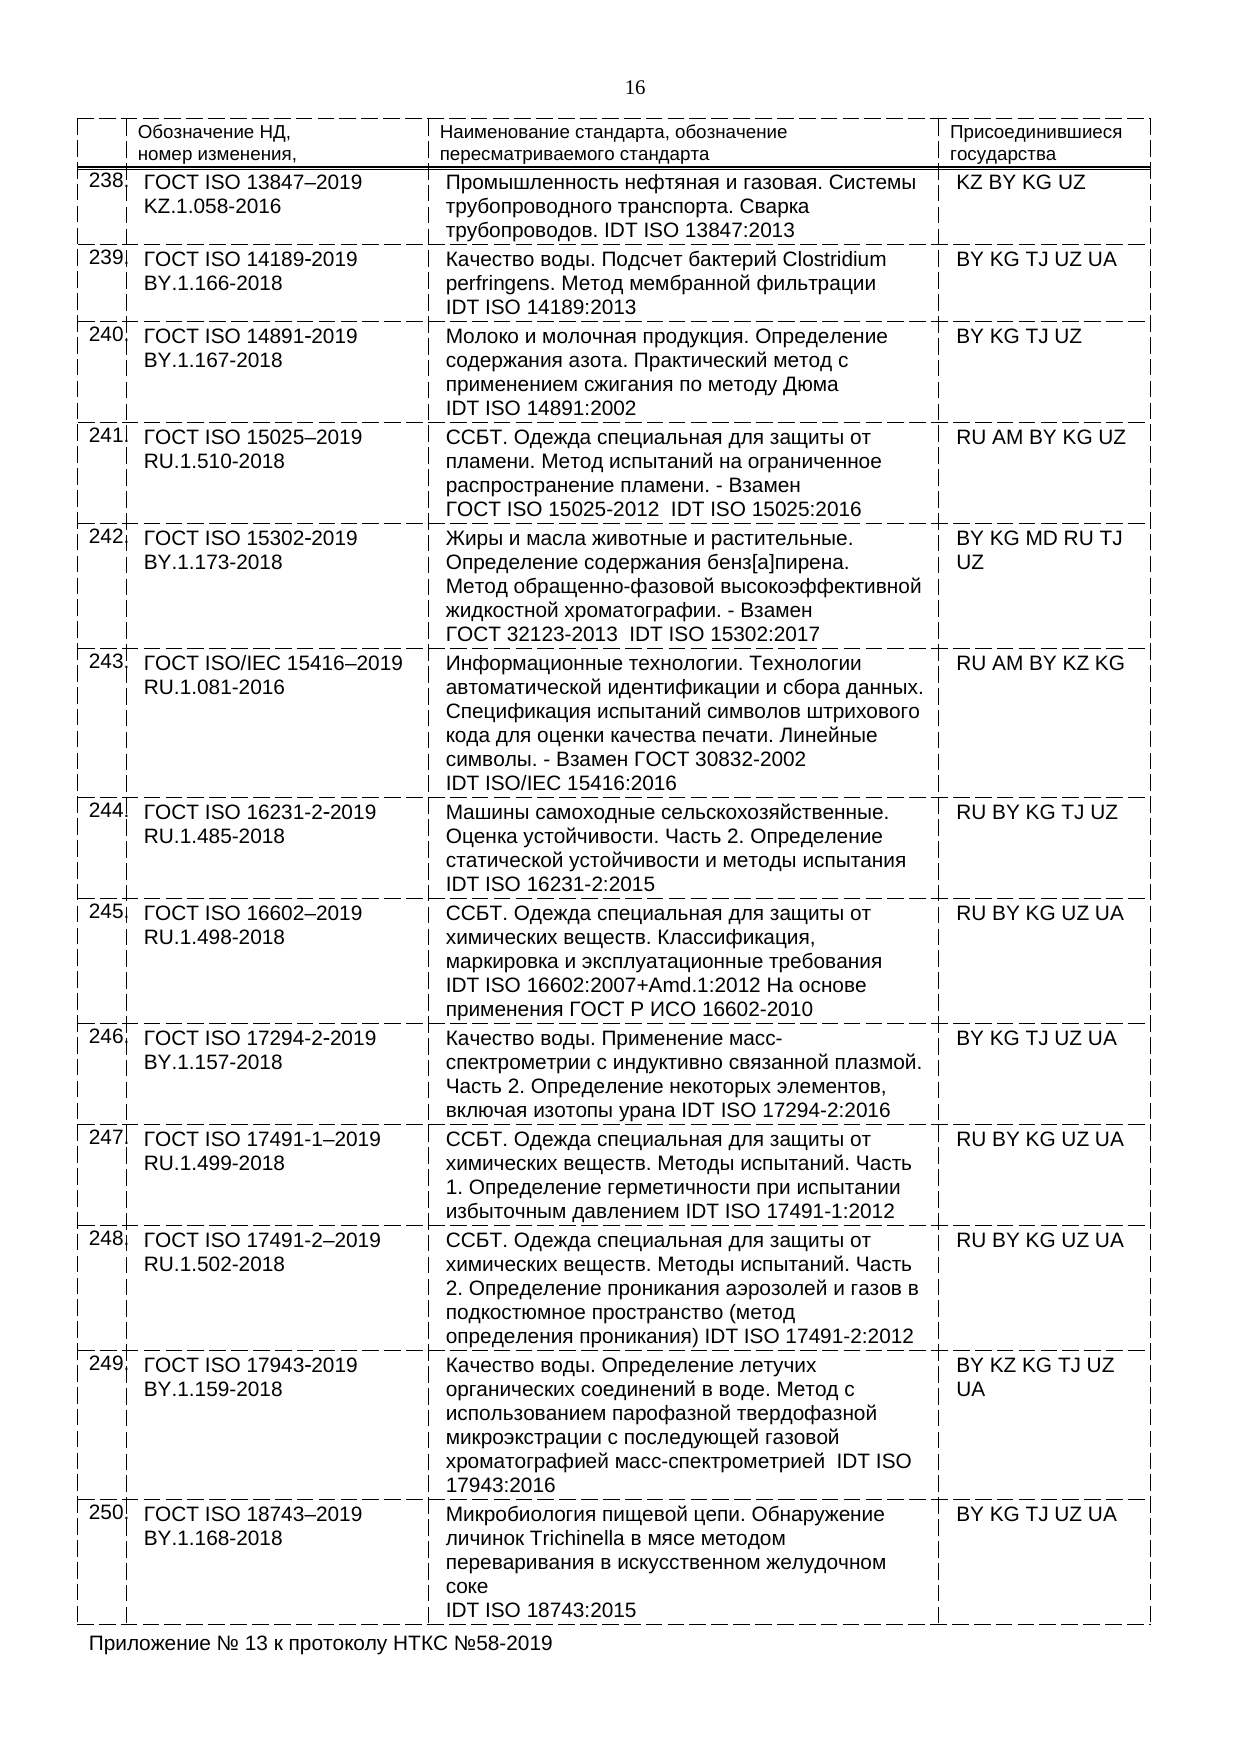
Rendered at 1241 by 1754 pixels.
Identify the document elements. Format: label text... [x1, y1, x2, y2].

table_cell [78, 1499, 126, 1624]
table_cell KZ BY KG UZ [939, 170, 1150, 243]
table_cell RU BY KG UZ UA [939, 898, 1150, 1023]
table_header Обозначение НД, номер изменения, [126, 118, 428, 166]
table_cell RU BY KG TJ UZ [939, 797, 1150, 898]
table_cell Промышленность нефтяная и газовая. Системы трубопроводного транспорта. Сварка трубопроводов. IDT ISO 13847:2013 [428, 170, 939, 243]
table_cell BY KG TJ UZ UA [939, 244, 1150, 321]
table_cell [78, 648, 126, 797]
table_cell [78, 1023, 126, 1124]
table_cell [78, 1124, 126, 1225]
table_cell ГОСТ ISO 179432019 BY.1.159-2018 [126, 1350, 428, 1499]
table_cell ГОСТ ISO 17491-2‒2019 RU.1.502-2018 [126, 1225, 428, 1350]
table_cell BY KG MD RU TJ UZ [939, 523, 1150, 648]
table_cell Молоко и молочная продукция. Определение содержания азота. Практический метод с применением сжигания по методу Дюма IDT ISO 14891:2002 [428, 321, 939, 422]
table_header [78, 118, 126, 166]
table_cell [78, 321, 126, 422]
table_cell ГОСТ ISO 18743‒2019 BY.1.168-2018 [126, 1499, 428, 1624]
table_cell ГОСТ ISO 17294-22019 BY.1.157-2018 [126, 1023, 428, 1124]
table_cell [78, 797, 126, 898]
table_cell [78, 1350, 126, 1499]
table_cell BY KG TJ UZ [939, 321, 1150, 422]
table_cell RU AM BY KG UZ [939, 422, 1150, 523]
table_cell ГОСТ ISO 16602‒2019 RU.1.498-2018 [126, 898, 428, 1023]
table_cell RU AM BY KZ KG [939, 648, 1150, 797]
table_cell BY KZ KG TJ UZ UA [939, 1350, 1150, 1499]
table_cell BY KG TJ UZ UA [939, 1023, 1150, 1124]
table_cell [78, 1225, 126, 1350]
table_cell ССБТ. Одежда специальная для защиты от химических веществ. Классификация, маркировка и эксплуатационные требования IDT ISO 16602:2007+Amd.1:2012 На основе применения ГОСТ Р ИСО 16602-2010 [428, 898, 939, 1023]
table_cell ГОСТ ISO 17491-1‒2019 RU.1.499-2018 [126, 1124, 428, 1225]
table_cell RU BY KG UZ UA [939, 1124, 1150, 1225]
table_cell RU BY KG UZ UA [939, 1225, 1150, 1350]
table_cell Жиры и масла животные и растительные. Определение содержания бенз[a]пирена. Метод обращенно-фазовой высокоэффективной жидкостной хроматографии. - Взамен ГОСТ 32123-2013 IDT ISO 15302:2017 [428, 523, 939, 648]
table_cell ГОСТ ISO/IEC 15416‒2019 RU.1.081-2016 [126, 648, 428, 797]
table_cell [78, 898, 126, 1023]
table_cell Качество воды. Применение масс-спектрометрии с индуктивно связанной плазмой. Часть 2. Определение некоторых элементов, включая изотопы урана IDT ISO 17294-2:2016 [428, 1023, 939, 1124]
table_cell ГОСТ ISO 15025‒2019 RU.1.510-2018 [126, 422, 428, 523]
table_cell ССБТ. Одежда специальная для защиты от химических веществ. Методы испытаний. Часть 2. Определение проникания аэрозолей и газов в подкостюмное пространство (метод определения проникания) IDT ISO 17491-2:2012 [428, 1225, 939, 1350]
table_cell ССБТ. Одежда специальная для защиты от пламени. Метод испытаний на ограниченное распространение пламени. - Взамен ГОСТ ISO 15025-2012 IDT ISO 15025:2016 [428, 422, 939, 523]
table_cell Микробиология пищевой цепи. Обнаружение личинок Trichinella в мясе методом переваривания в искусственном желудочном соке IDT ISO 18743:2015 [428, 1499, 939, 1624]
table_cell [78, 523, 126, 648]
table_cell BY KG TJ UZ UA [939, 1499, 1150, 1624]
table_cell Машины самоходные сельскохозяйственные. Оценка устойчивости. Часть 2. Определение статической устойчивости и методы испытания IDT ISO 16231-2:2015 [428, 797, 939, 898]
table_cell ГОСТ ISO 153022019 BY.1.173-2018 [126, 523, 428, 648]
table_cell Качество воды. Определение летучих органических соединений в воде. Метод с использованием парофазной твердофазной микроэкстрации с последующей газовой хроматографией масс-спектрометрией IDT ISO 17943:2016 [428, 1350, 939, 1499]
table_cell ССБТ. Одежда специальная для защиты от химических веществ. Методы испытаний. Часть 1. Определение герметичности при испытании избыточным давлением IDT ISO 17491-1:2012 [428, 1124, 939, 1225]
table_cell Качество воды. Подсчет бактерий Clostridium perfringens. Метод мембранной фильтрации IDT ISO 14189:2013 [428, 244, 939, 321]
table_header Присоединившиеся государства [939, 118, 1150, 166]
table_cell [78, 422, 126, 523]
table_header Наименование стандарта, обозначение пересматриваемого стандарта [428, 118, 939, 166]
table_cell ГОСТ ISO 141892019 BY.1.166-2018 [126, 244, 428, 321]
table_cell ГОСТ ISO 13847‒2019 KZ.1.058-2016 [126, 170, 428, 243]
table_cell [78, 244, 126, 321]
table_cell Информационные технологии. Технологии автоматической идентификации и сбора данных. Спецификация испытаний символов штрихового кода для оценки качества печати. Линейные символы. - Взамен ГОСТ 30832-2002 IDT ISO/IEC 15416:2016 [428, 648, 939, 797]
table_cell ГОСТ ISO 148912019 BY.1.167-2018 [126, 321, 428, 422]
table_cell [78, 170, 126, 243]
table_cell ГОСТ ISO 16231-22019 RU.1.485-2018 [126, 797, 428, 898]
